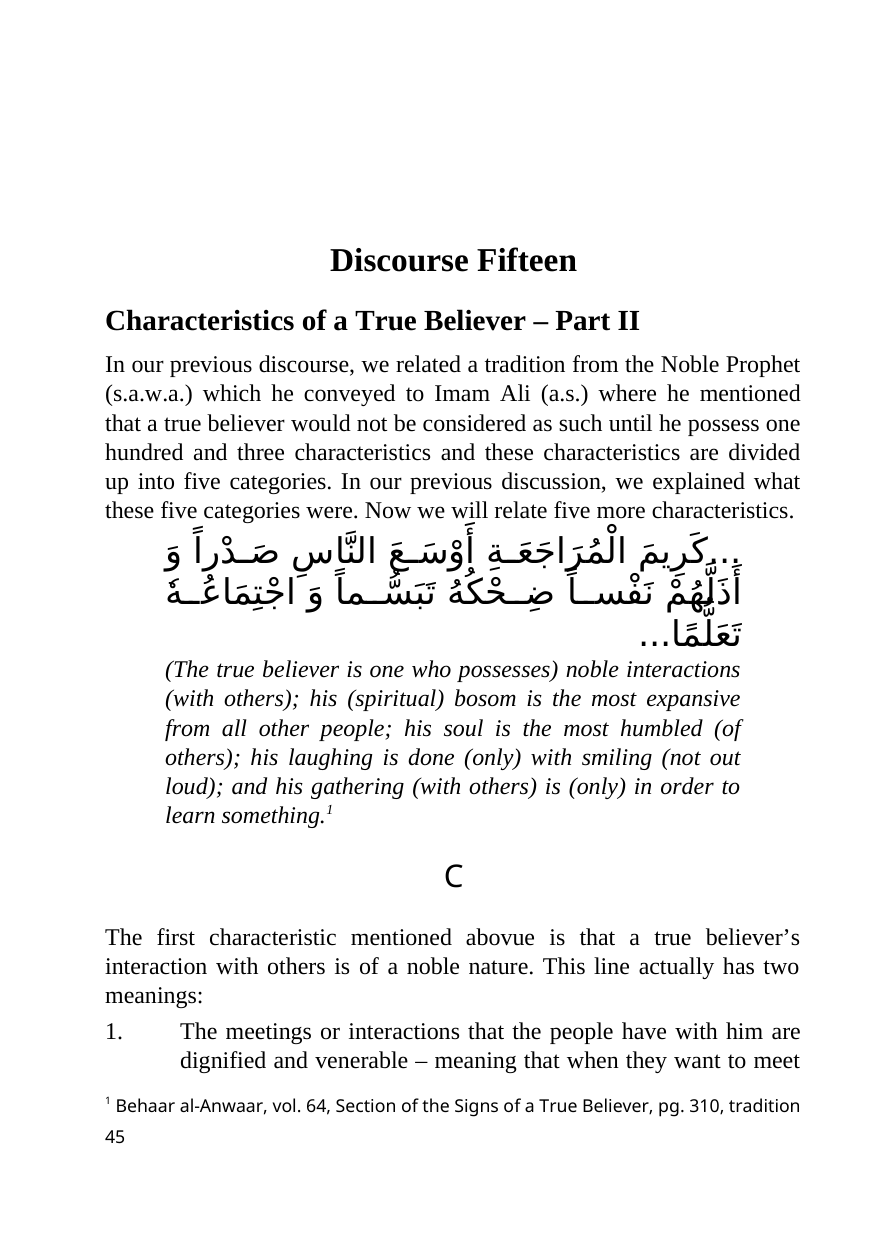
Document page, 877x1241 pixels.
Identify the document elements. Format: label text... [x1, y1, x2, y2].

text In our previous discourse, we related a tradition from the Noble Prophet (s.a.w.a.) which he conveyed to Imam Ali (a.s.) where he mentioned that a true believer would not be considered as such until he possess one hundred and three characteristics and these characteristics are divided up into five categories. In our previous discussion, we explained what these five categories were. Now we will relate five more characteristics. [105, 349, 802, 524]
text C [105, 854, 802, 897]
subtitle Discourse Fifteen [105, 240, 802, 278]
text The first characteristic mentioned abovue is that a true believer’s interaction with others is of a noble nature. This line actually has two meanings: [105, 922, 802, 1009]
subtitle Characteristics of a True Believer – Part II [105, 303, 802, 337]
text (The true believer is one who possesses) noble interactions (with others); his (spiritual) bosom is the most expansive from all other people; his soul is the most humbled (of others); his laughing is done (only) with smiling (not out loud); and his gathering (with others) is (only) in order to learn something. [165, 654, 742, 829]
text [105, 1016, 802, 1074]
text ...كَرِيمَ الْمُرَاجَعَةِ أَوْسَعَ النَّاسِ صَدْراً وَ أَذَلَّهُمْ نَفْساً ضِحْكُهُ تَبَسُّماً وَ اجْتِمَاعُهٗ تَعَلُّمًا... [165, 531, 742, 654]
